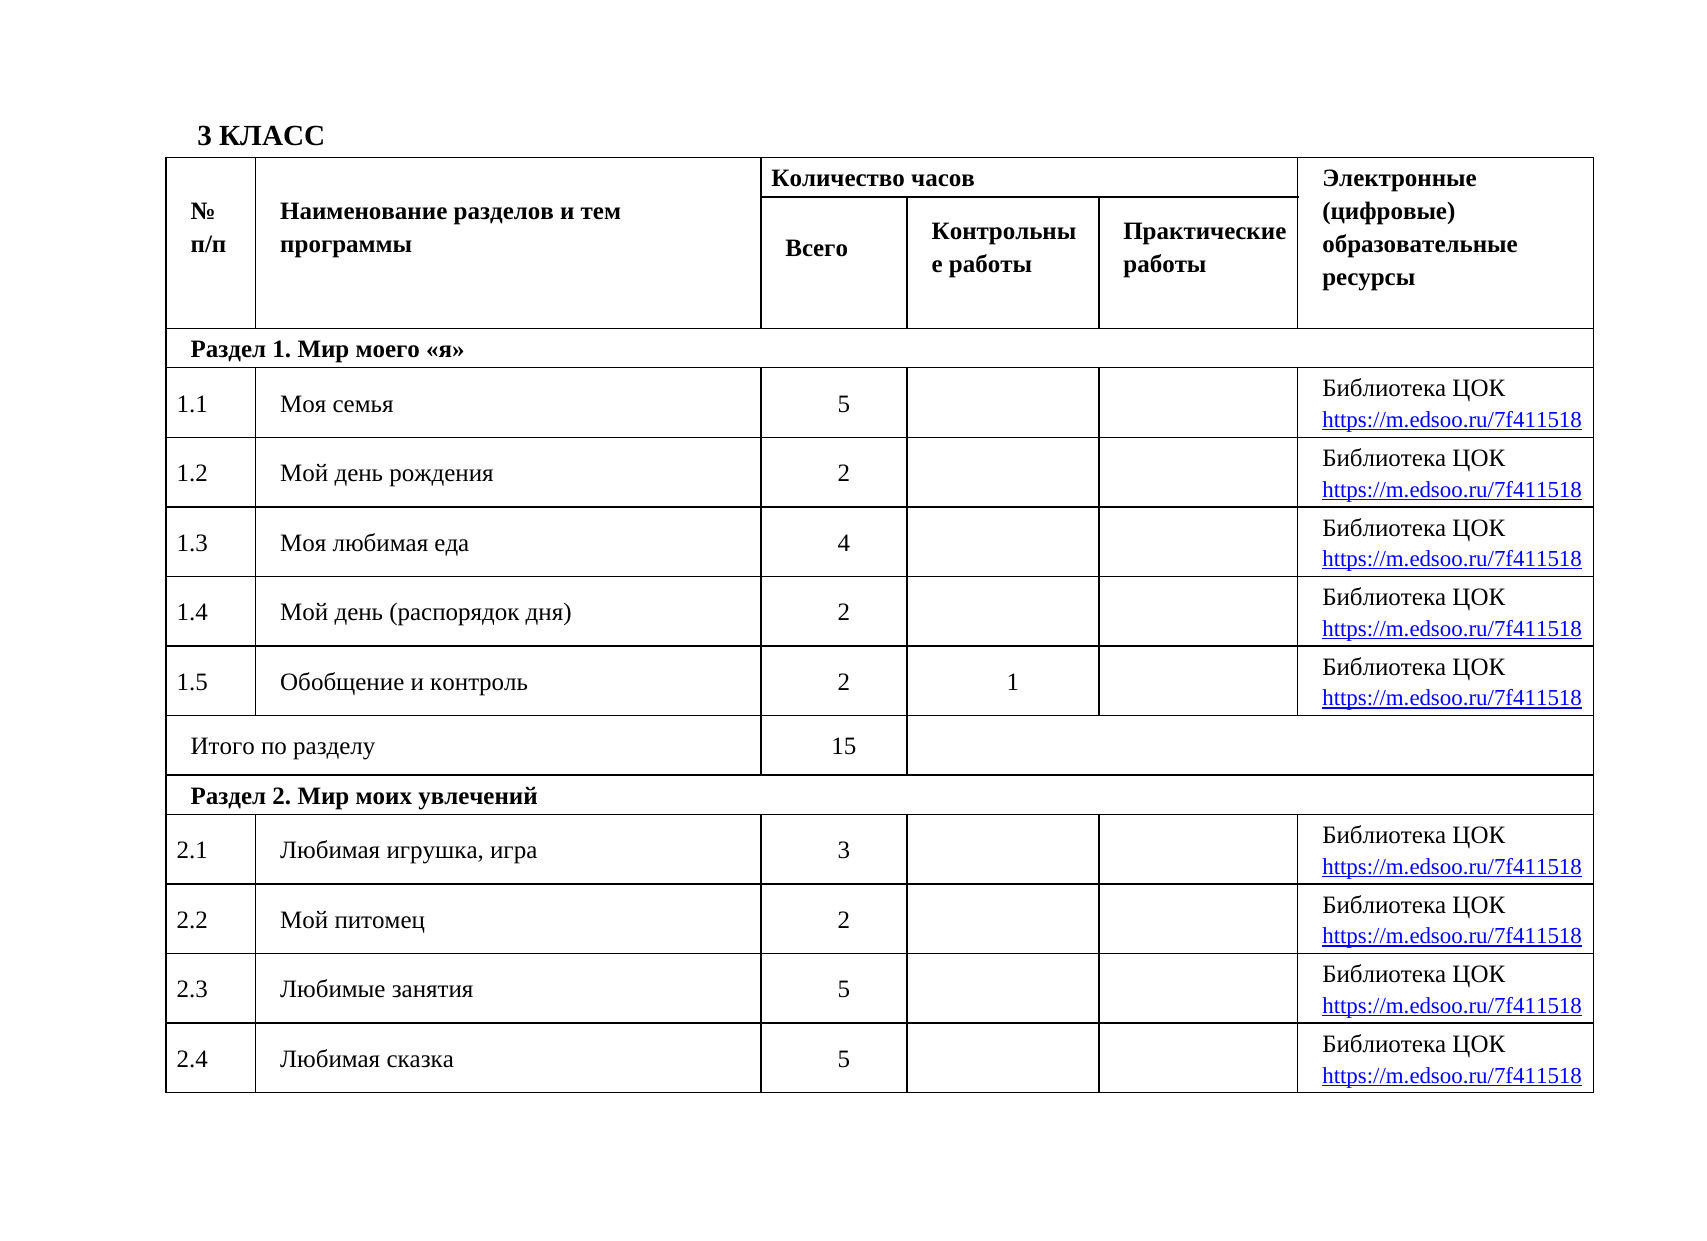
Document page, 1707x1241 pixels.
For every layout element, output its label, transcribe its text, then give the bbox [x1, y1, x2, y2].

table_cell 1.4 [167, 577, 255, 645]
table_cell 2 [762, 438, 906, 506]
table_cell 5 [762, 954, 906, 1022]
table_cell Библиотека ЦОК https://m.edsoo.ru/7f411518 [1298, 647, 1593, 715]
table_cell Итого по разделу [167, 716, 760, 774]
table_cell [1298, 885, 1593, 953]
table_cell Моя семья [256, 368, 760, 436]
table_cell 1.2 [167, 438, 255, 506]
table_cell [1100, 954, 1297, 1022]
table_cell [908, 954, 1098, 1022]
table_cell 3 [762, 815, 906, 883]
table_cell Библиотека ЦОК https://m.edsoo.ru/7f411518 [1298, 508, 1593, 576]
table_cell [1100, 885, 1297, 953]
table_cell Мой питомец [256, 885, 760, 953]
table_cell Раздел 1. Мир моего «я» [167, 329, 1593, 367]
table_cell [1298, 1024, 1593, 1092]
table_cell 1.3 [167, 508, 255, 576]
table_cell Мой день (распорядок дня) [256, 577, 760, 645]
table_cell [908, 815, 1098, 883]
table_cell Библиотека ЦОК https://m.edsoo.ru/7f411518 [1298, 438, 1593, 506]
text 3 КЛАСС [190, 118, 1618, 152]
table_cell Контрольные работы [908, 198, 1098, 327]
table_cell 5 [762, 368, 906, 436]
table_header № п/п [167, 158, 255, 327]
table_cell [1100, 508, 1297, 576]
table_cell 2.2 [167, 885, 255, 953]
table_cell [908, 716, 1593, 774]
table_cell [908, 577, 1098, 645]
table_cell Любимая сказка [256, 1024, 760, 1092]
table_cell 2 [762, 647, 906, 715]
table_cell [1298, 954, 1593, 1022]
table_cell [1100, 1024, 1297, 1092]
table_cell Мой день рождения [256, 438, 760, 506]
table_header Количество часов [762, 158, 1297, 196]
table_cell Библиотека ЦОК https://m.edsoo.ru/7f411518 [1298, 577, 1593, 645]
table_cell Практические работы [1100, 198, 1297, 327]
table_cell 2.4 [167, 1024, 255, 1092]
table_cell Любимая игрушка, игра [256, 815, 760, 883]
table_cell [1100, 577, 1297, 645]
table_cell [1100, 815, 1297, 883]
table_cell Моя любимая еда [256, 508, 760, 576]
table_cell [1100, 438, 1297, 506]
table_cell Всего [762, 198, 906, 327]
table_cell Библиотека ЦОК https://m.edsoo.ru/7f411518 [1298, 368, 1593, 436]
table_cell 4 [762, 508, 906, 576]
table_cell 2.3 [167, 954, 255, 1022]
table_cell Любимые занятия [256, 954, 760, 1022]
table_cell 2.1 [167, 815, 255, 883]
table_header Электронные (цифровые) образовательные ресурсы [1298, 158, 1593, 327]
table_cell Обобщение и контроль [256, 647, 760, 715]
table_header Наименование разделов и тем программы [256, 158, 760, 327]
table_cell 1.5 [167, 647, 255, 715]
table_cell 2 [762, 885, 906, 953]
table_cell Библиотека ЦОК https://m.edsoo.ru/7f411518 [1298, 815, 1593, 883]
table_cell 15 [762, 716, 906, 774]
table_cell [1100, 647, 1297, 715]
table_cell 1 [908, 647, 1098, 715]
table_cell [1100, 368, 1297, 436]
table_cell [908, 508, 1098, 576]
table_cell 2 [762, 577, 906, 645]
table_cell 1.1 [167, 368, 255, 436]
table_cell [908, 885, 1098, 953]
table_cell Раздел 2. Мир моих увлечений [167, 776, 1593, 813]
table_cell [908, 368, 1098, 436]
table_cell 5 [762, 1024, 906, 1092]
table_cell [908, 1024, 1098, 1092]
table_cell [908, 438, 1098, 506]
